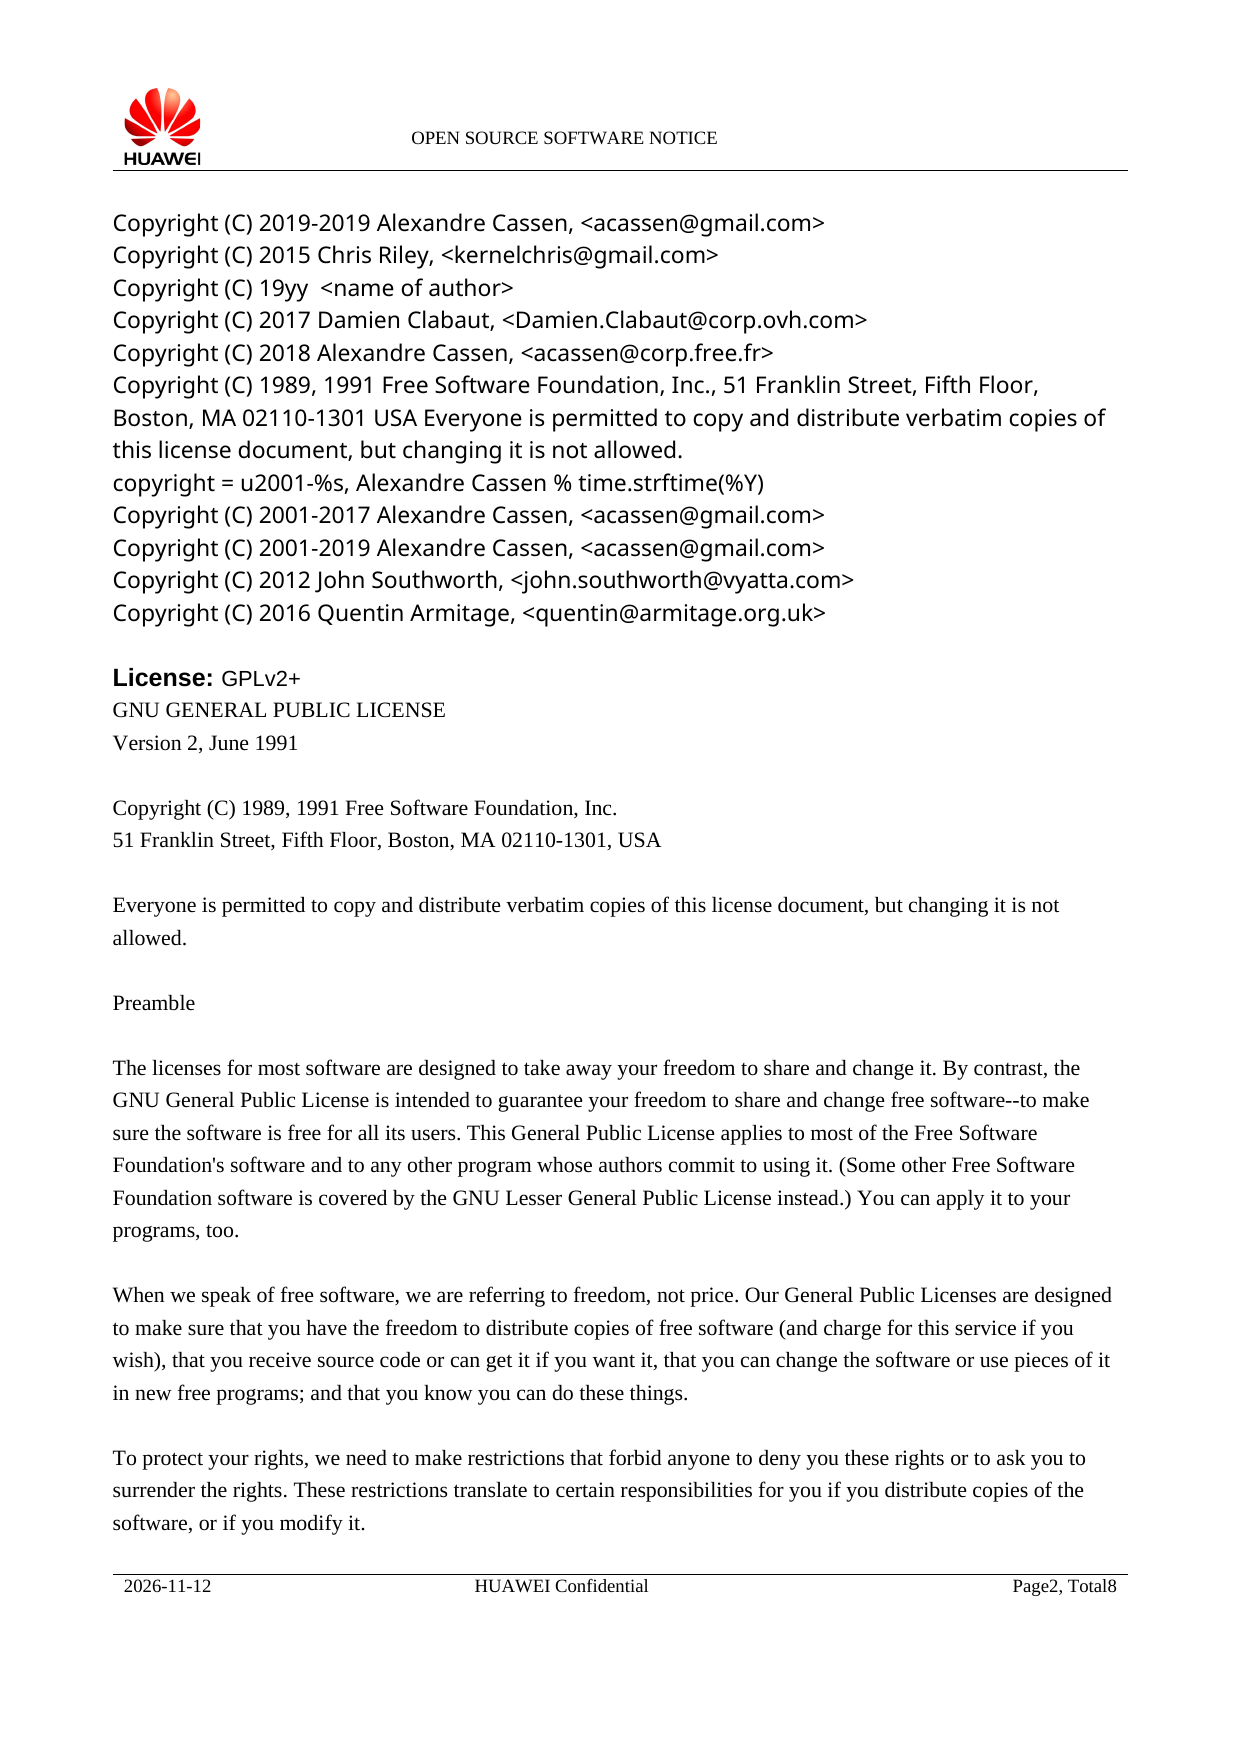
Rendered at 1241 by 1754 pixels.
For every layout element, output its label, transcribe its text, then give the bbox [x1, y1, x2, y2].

text License: GPLv2+ [112, 661, 1128, 694]
picture [124, 88, 201, 165]
